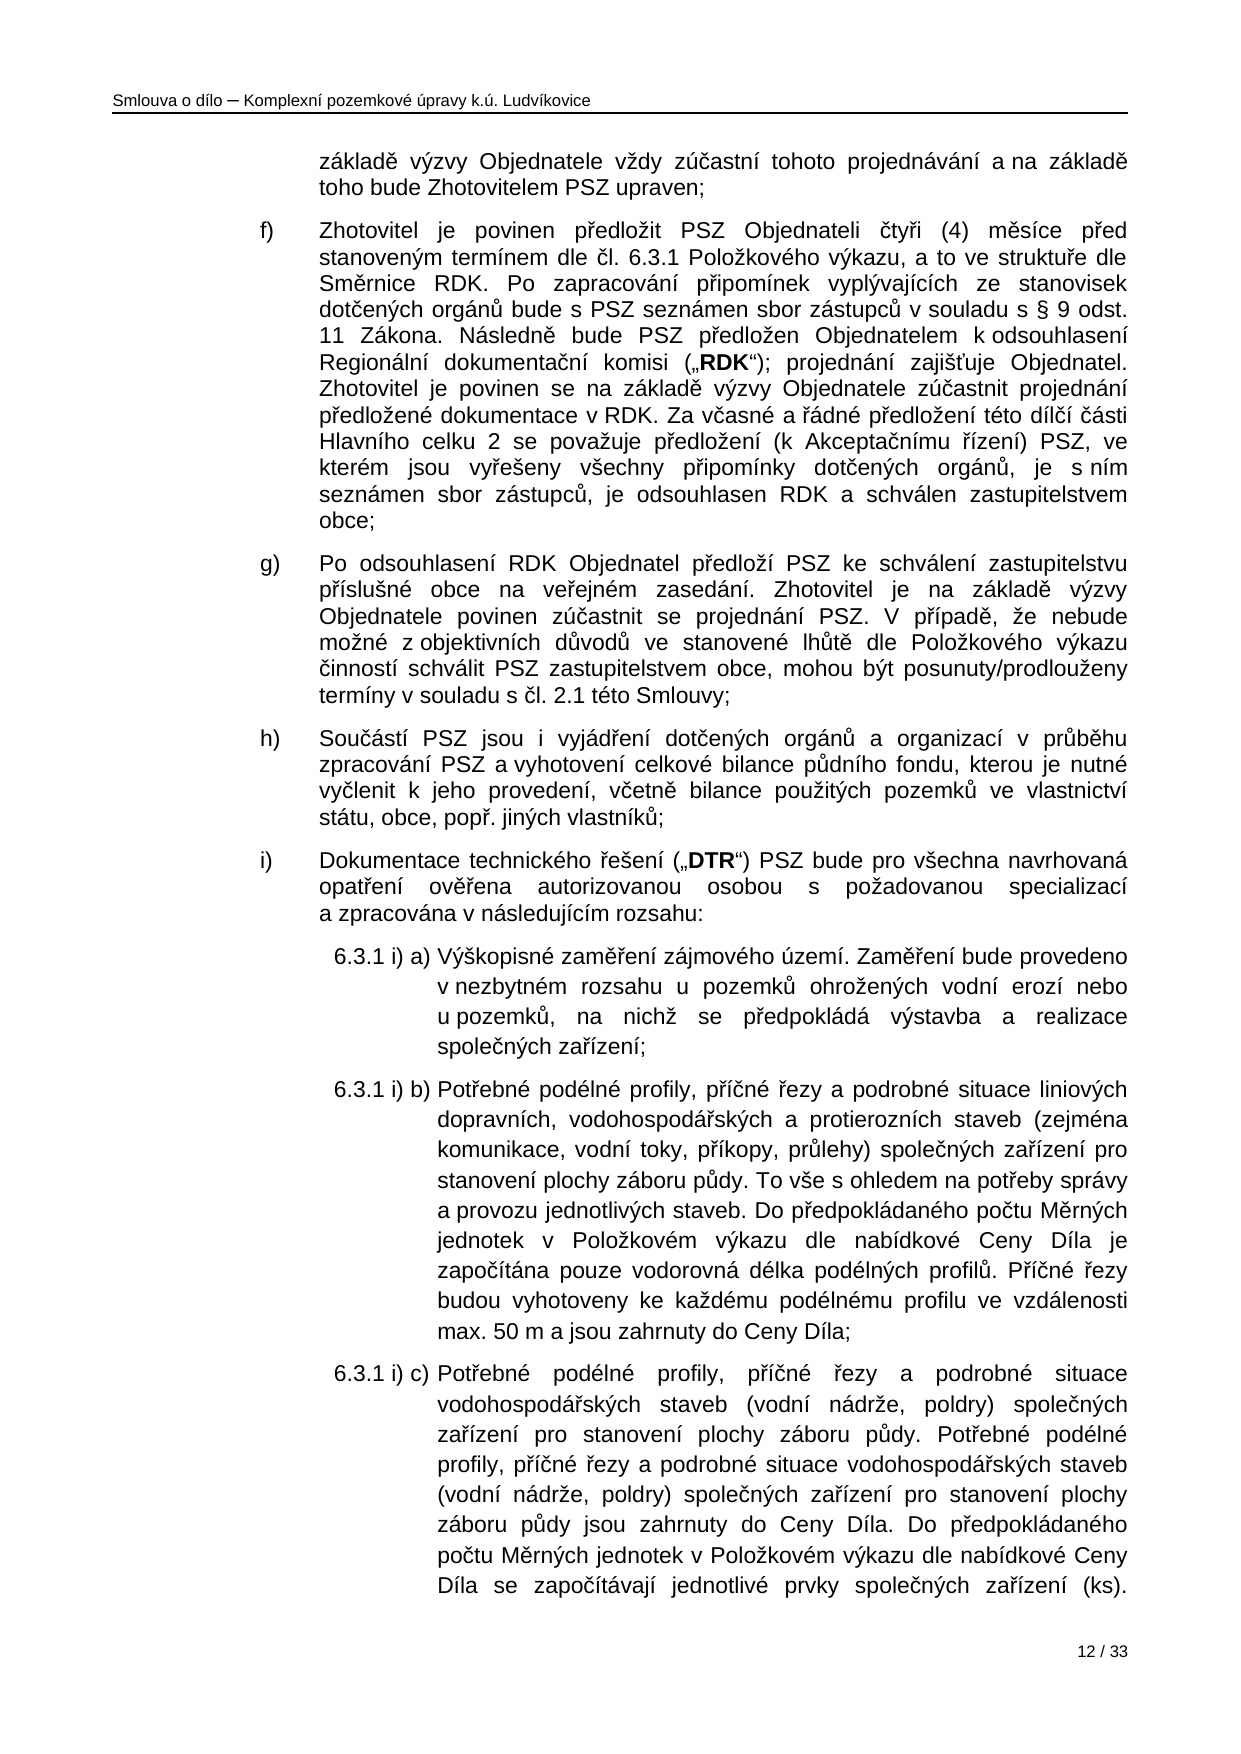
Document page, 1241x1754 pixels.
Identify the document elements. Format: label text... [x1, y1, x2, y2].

list Potřebné podélné profily, příčné řezy a podrobné situace liniových dopravních, vodohospodářských a protierozních staveb (zejména komunikace, vodní toky, příkopy, průlehy) společných zařízení pro stanovení plochy záboru půdy. To vše s ohledem na potřeby správy a provozu jednotlivých staveb. Do předpokládaného počtu Měrných jednotek v Položkovém výkazu dle nabídkové Ceny Díla je započítána pouze vodorovná délka podélných profilů. Příčné řezy budou vyhotoveny ke každému podélnému profilu ve vzdálenosti max. 50 m a jsou zahrnuty do Ceny Díla; [334, 1076, 1128, 1344]
list Dokumentace technického řešení („DTR“) PSZ bude pro všechna navrhovaná opatření ověřena autorizovanou osobou s požadovanou specializací a zpracována v následujícím rozsahu: [260, 847, 1128, 926]
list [334, 1360, 1128, 1598]
list Součástí PSZ jsou i vyjádření dotčených orgánů a organizací v průběhu zpracování PSZ a vyhotovení celkové bilance půdního fondu, kterou je nutné vyčlenit k jeho provedení, včetně bilance použitých pozemků ve vlastnictví státu, obce, popř. jiných vlastníků; [260, 725, 1128, 830]
list Výškopisné zaměření zájmového území. Zaměření bude provedeno v nezbytném rozsahu u pozemků ohrožených vodní erozí nebo u pozemků, na nichž se předpokládá výstavba a realizace společných zařízení; [334, 943, 1128, 1059]
list Po odsouhlasení RDK Objednatel předloží PSZ ke schválení zastupitelstvu příslušné obce na veřejném zasedání. Zhotovitel je na základě výzvy Objednatele povinen zúčastnit se projednání PSZ. V případě, že nebude možné z objektivních důvodů ve stanovené lhůtě dle Položkového výkazu činností schválit PSZ zastupitelstvem obce, mohou být posunuty/prodlouženy termíny v souladu s čl. 2.1 této Smlouvy; [260, 550, 1128, 708]
list Zhotovitel je povinen předložit PSZ Objednateli čtyři (4) měsíce před stanoveným termínem dle čl. 6.3.1 Položkového výkazu, a to ve struktuře dle Směrnice RDK. Po zapracování připomínek vyplývajících ze stanovisek dotčených orgánů bude s PSZ seznámen sbor zástupců v souladu s § 9 odst. 11 Zákona. Následně bude PSZ předložen Objednatelem k odsouhlasení Regionální dokumentační komisi („RDK“); projednání zajišťuje Objednatel. Zhotovitel je povinen se na základě výzvy Objednatele zúčastnit projednání předložené dokumentace v RDK. Za včasné a řádné předložení této dílčí části Hlavního celku 2 se považuje předložení (k Akceptačnímu řízení) PSZ, ve kterém jsou vyřešeny všechny připomínky dotčených orgánů, je s ním seznámen sbor zástupců, je odsouhlasen RDK a schválen zastupitelstvem obce; [260, 217, 1128, 533]
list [260, 148, 1128, 200]
